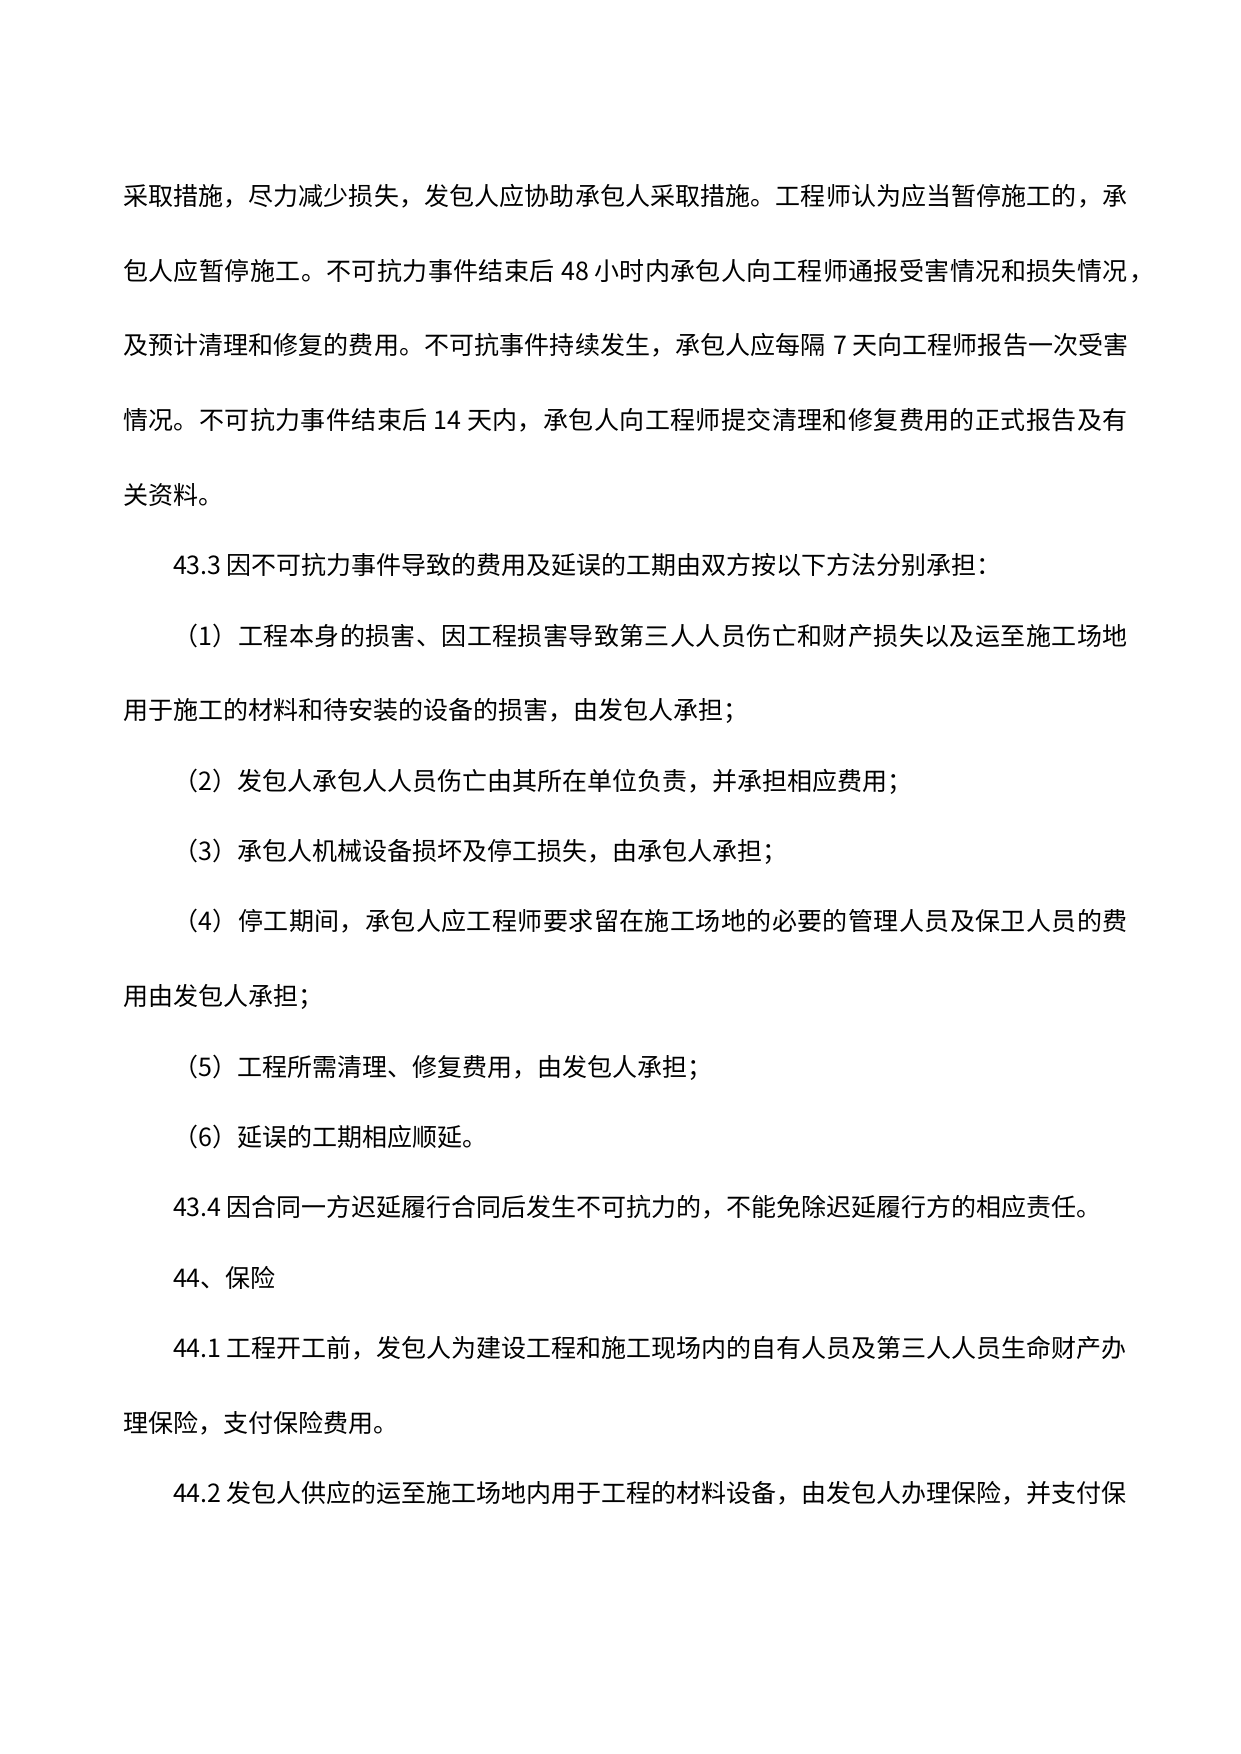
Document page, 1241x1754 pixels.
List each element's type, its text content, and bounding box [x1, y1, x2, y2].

text （4）停工期间，承包人应工程师要求留在施工场地的必要的管理人员及保卫人员的费用由发包人承担； [123, 887, 1129, 1027]
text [123, 1459, 1129, 1524]
text 44.1工程开工前，发包人为建设工程和施工现场内的自有人员及第三人人员生命财产办理保险，支付保险费用。 [123, 1314, 1129, 1454]
text 43.4因合同一方迟延履行合同后发生不可抗力的，不能免除迟延履行方的相应责任。 [123, 1173, 1129, 1238]
text 43.3因不可抗力事件导致的费用及延误的工期由双方按以下方法分别承担： [123, 531, 1129, 596]
text 44、保险 [123, 1244, 1129, 1309]
text （1）工程本身的损害、因工程损害导致第三人人员伤亡和财产损失以及运至施工场地用于施工的材料和待安装的设备的损害，由发包人承担； [123, 602, 1129, 741]
text （3）承包人机械设备损坏及停工损失，由承包人承担； [123, 817, 1129, 882]
text （2）发包人承包人人员伤亡由其所在单位负责，并承担相应费用； [123, 747, 1129, 812]
text （6）延误的工期相应顺延。 [123, 1103, 1129, 1168]
text （5）工程所需清理、修复费用，由发包人承担； [123, 1033, 1129, 1098]
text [123, 162, 1129, 526]
